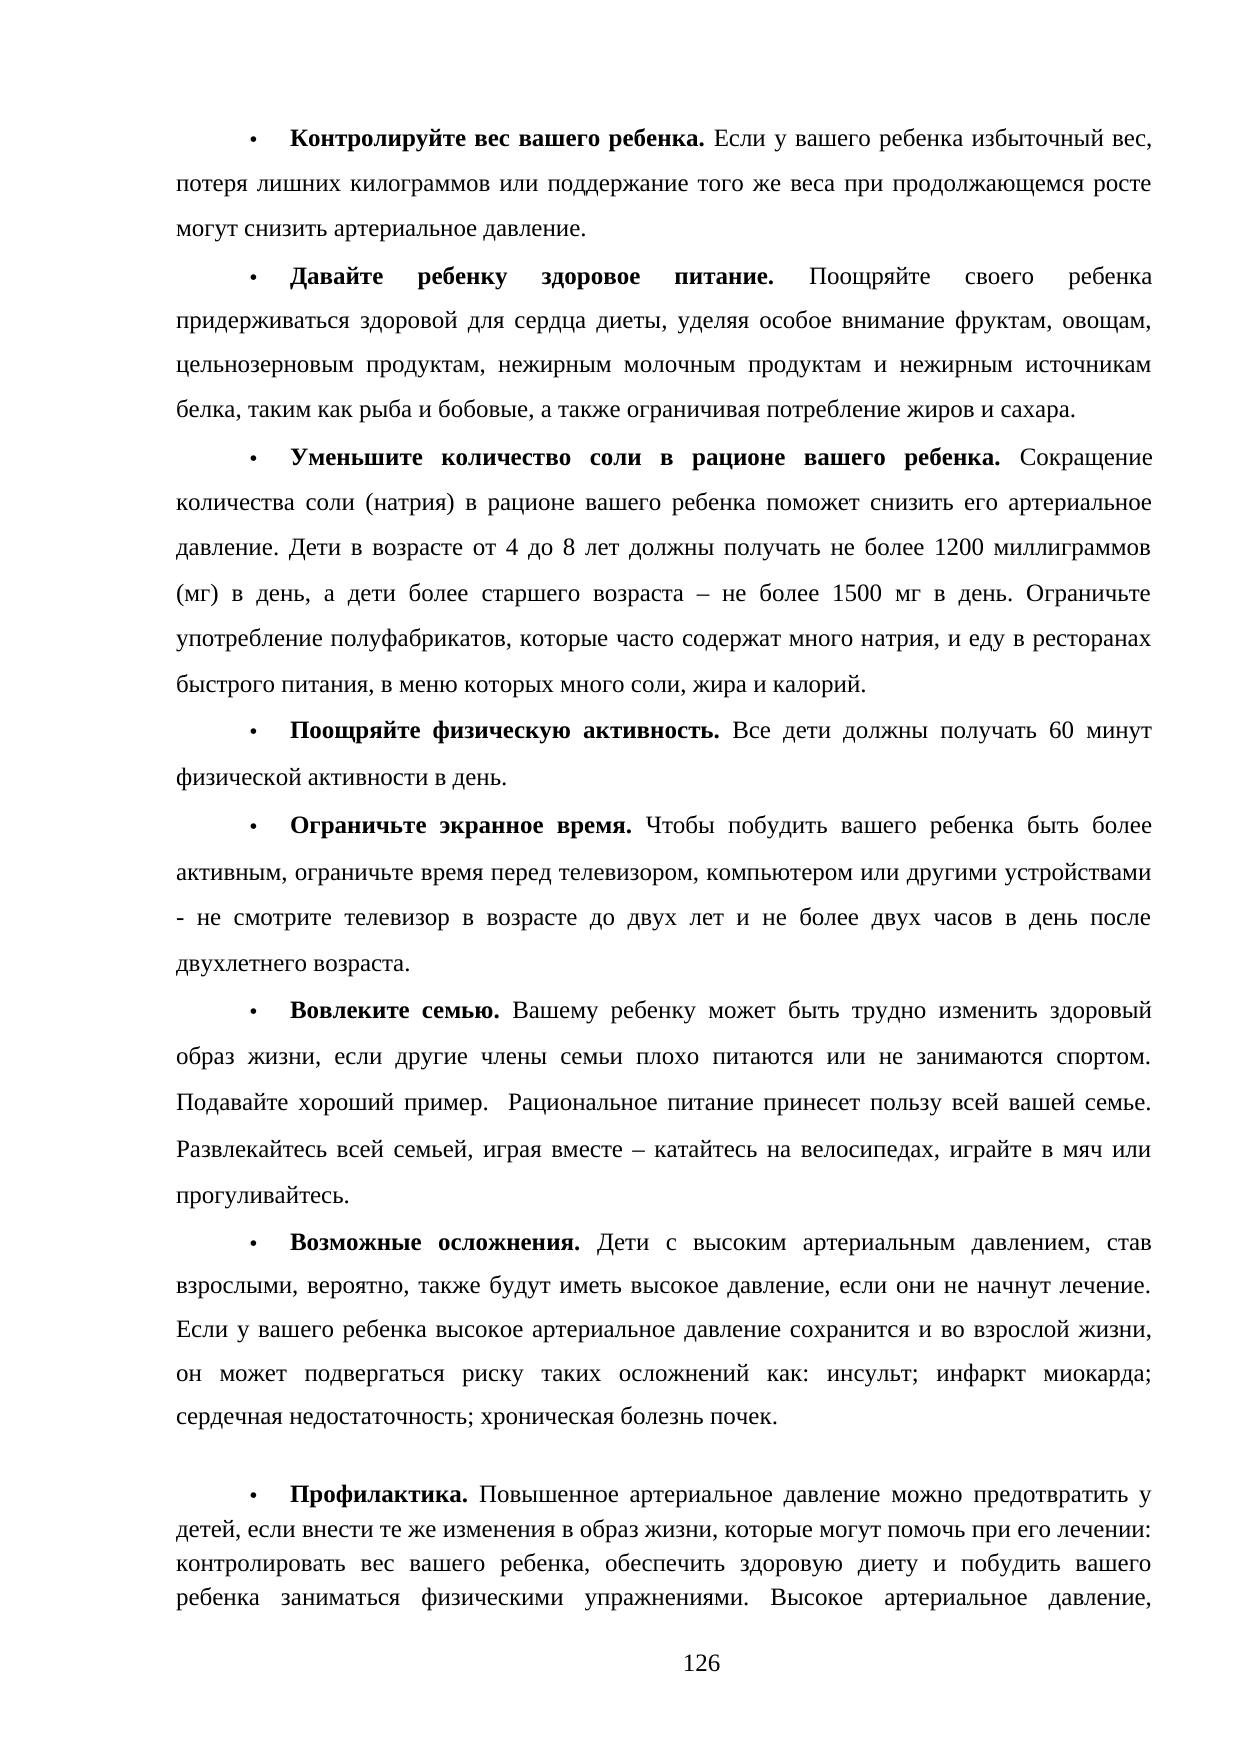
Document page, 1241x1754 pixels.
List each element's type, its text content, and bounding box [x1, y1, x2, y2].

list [176, 1479, 1152, 1611]
list Возможные осложнения. Дети с высоким артериальным давлением, став взрослыми, вероятно, также будут иметь высокое давление, если они не начнут лечение. Если у вашего ребенка высокое артериальное давление сохранится и во взрослой жизни, он может подвергаться риску таких осложнений как: инсульт; инфаркт миокарда; сердечная недостаточность; хроническая болезнь почек. [176, 1227, 1152, 1430]
list Уменьшите количество соли в рационе вашего ребенка. Сокращение количества соли (натрия) в рационе вашего ребенка поможет снизить его артериальное давление. Дети в возрасте от 4 до 8 лет должны получать не более 1200 миллиграммов (мг) в день, а дети более старшего возраста – не более 1500 мг в день. Ограничьте употребление полуфабрикатов, которые часто содержат много натрия, и еду в ресторанах быстрого питания, в меню которых много соли, жира и калорий. [176, 442, 1152, 697]
list Ограничьте экранное время. Чтобы побудить вашего ребенка быть более активным, ограничьте время перед телевизором, компьютером или другими устройствами - не смотрите телевизор в возрасте до двух лет и не более двух часов в день после двухлетнего возраста. [176, 811, 1152, 977]
list Вовлеките семью. Вашему ребенку может быть трудно изменить здоровый образ жизни, если другие члены семьи плохо питаются или не занимаются спортом. Подавайте хороший пример. Рациональное питание принесет пользу всей вашей семье. Развлекайтесь всей семьей, играя вместе – катайтесь на велосипедах, играйте в мяч или прогуливайтесь. [176, 995, 1152, 1209]
list Давайте ребенку здоровое питание. Поощряйте своего ребенка придерживаться здоровой для сердца диеты, уделяя особое внимание фруктам, овощам, цельнозерновым продуктам, нежирным молочным продуктам и нежирным источникам белка, таким как рыба и бобовые, а также ограничивая потребление жиров и сахара. [176, 261, 1152, 422]
list Контролируйте вес вашего ребенка. Если у вашего ребенка избыточный вес, потеря лишних килограммов или поддержание того же веса при продолжающемся росте могут снизить артериальное давление. [176, 123, 1152, 242]
list Поощряйте физическую активность. Все дети должны получать 60 минут физической активности в день. [176, 715, 1152, 791]
